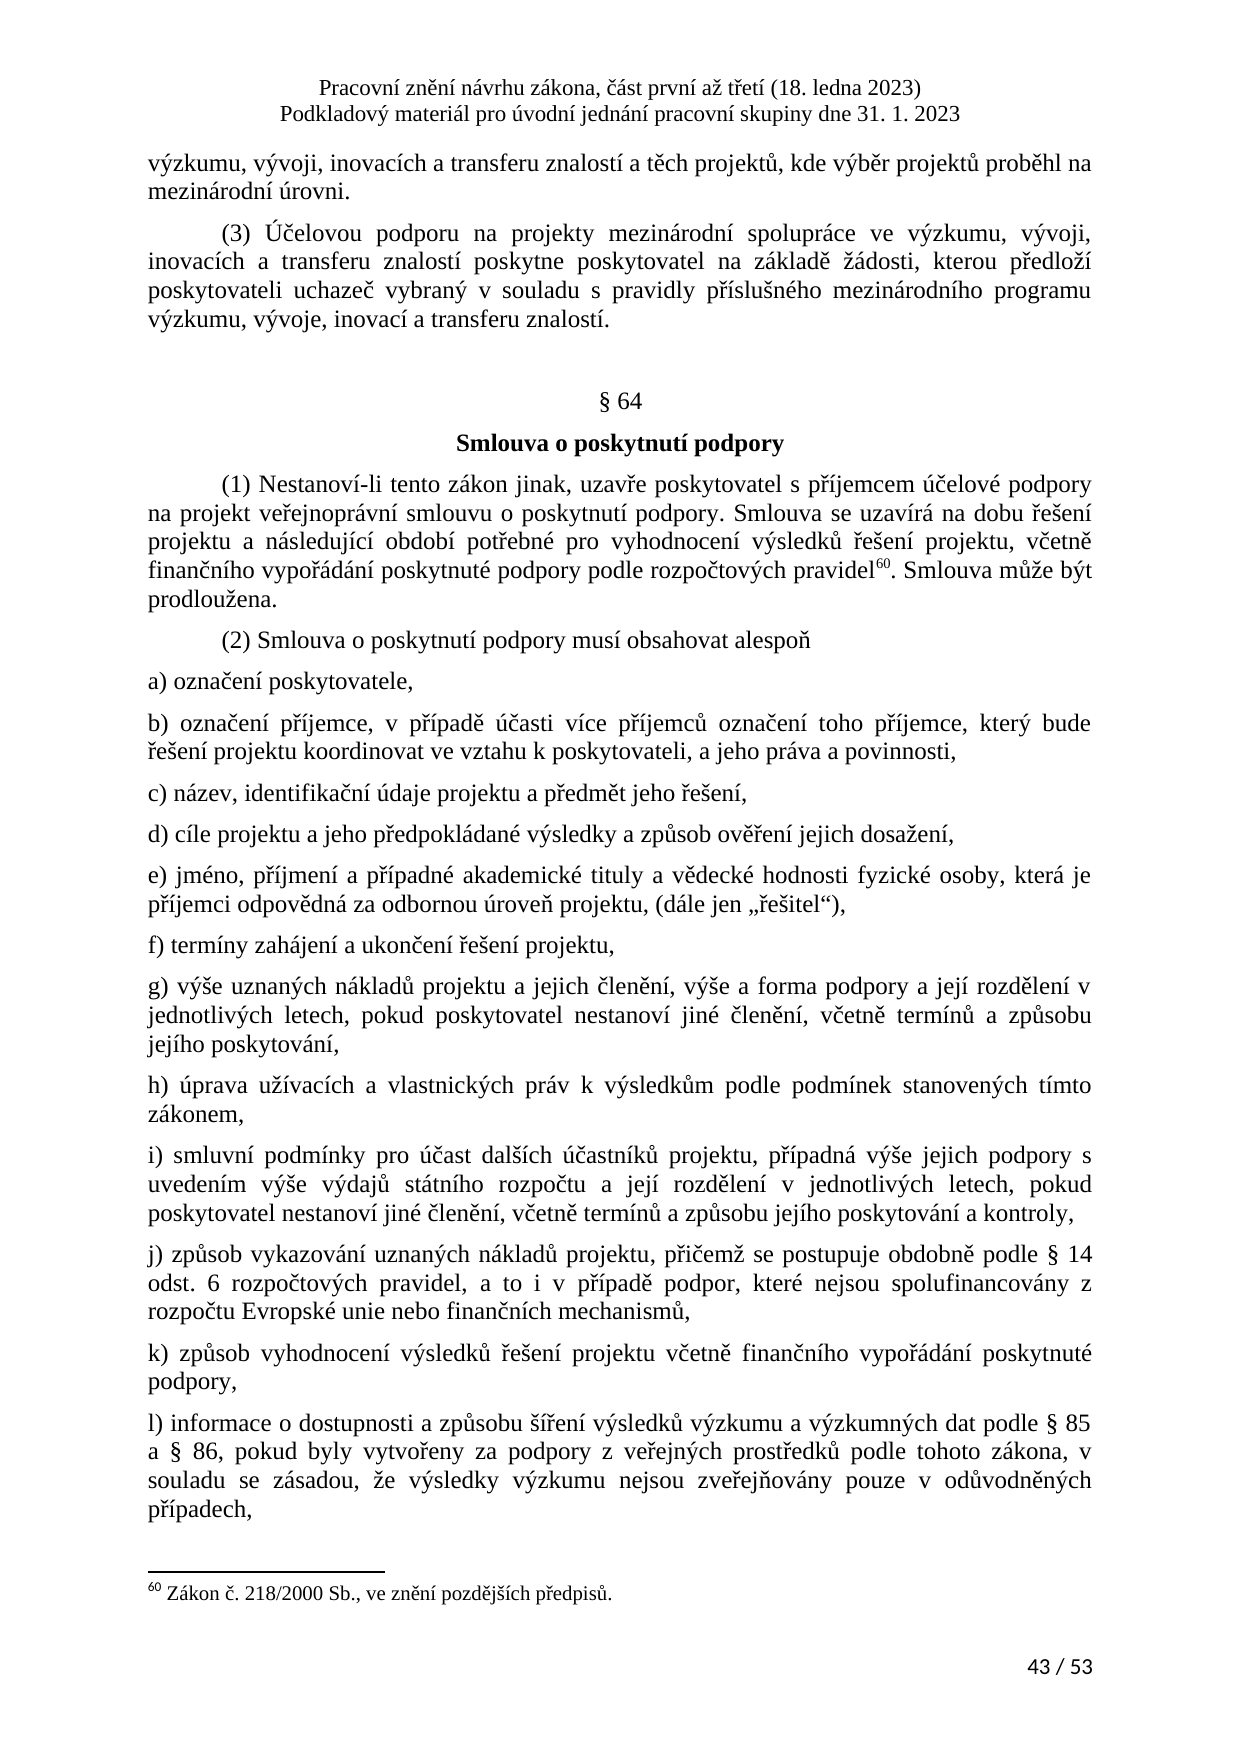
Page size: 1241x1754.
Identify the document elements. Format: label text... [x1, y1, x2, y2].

text f) termíny zahájení a ukončení řešení projektu, [148, 930, 1092, 959]
text Smlouva o poskytnutí podpory [148, 428, 1092, 456]
text d) cíle projektu a jeho předpokládané výsledky a způsob ověření jejich dosažení, [148, 819, 1092, 848]
text b) označení příjemce, v případě účasti více příjemců označení toho příjemce, který bude řešení projektu koordinovat ve vztahu k poskytovateli, a jeho práva a povinnosti, [148, 708, 1092, 765]
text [148, 148, 1092, 205]
text (1) Nestanoví-li tento zákon jinak, uzavře poskytovatel s příjemcem účelové podpory na projekt veřejnoprávní smlouvu o poskytnutí podpory. Smlouva se uzavírá na dobu řešení projektu a následující období potřebné pro vyhodnocení výsledků řešení projektu, včetně finančního vypořádání poskytnuté podpory podle rozpočtových pravidel. Smlouva může být prodloužena. [148, 469, 1092, 613]
text i) smluvní podmínky pro účast dalších účastníků projektu, případná výše jejich podpory s uvedením výše výdajů státního rozpočtu a její rozdělení v jednotlivých letech, pokud poskytovatel nestanoví jiné členění, včetně termínů a způsobu jejího poskytování a kontroly, [148, 1140, 1092, 1226]
text c) název, identifikační údaje projektu a předmět jeho řešení, [148, 778, 1092, 806]
text § 64 [148, 386, 1092, 415]
text (2) Smlouva o poskytnutí podpory musí obsahovat alespoň [148, 625, 1092, 654]
text j) způsob vykazování uznaných nákladů projektu, přičemž se postupuje obdobně podle § 14 odst. 6 rozpočtových pravidel, a to i v případě podpor, které nejsou spolufinancovány z rozpočtu Evropské unie nebo finančních mechanismů, [148, 1239, 1092, 1325]
text k) způsob vyhodnocení výsledků řešení projektu včetně finančního vypořádání poskytnuté podpory, [148, 1338, 1092, 1395]
text e) jméno, příjmení a případné akademické tituly a vědecké hodnosti fyzické osoby, která je příjemci odpovědná za odbornou úroveň projektu, (dále jen „řešitel“), [148, 860, 1092, 918]
text h) úprava užívacích a vlastnických práv k výsledkům podle podmínek stanovených tímto zákonem, [148, 1070, 1092, 1128]
text g) výše uznaných nákladů projektu a jejich členění, výše a forma podpory a její rozdělení v jednotlivých letech, pokud poskytovatel nestanoví jiné členění, včetně termínů a způsobu jejího poskytování, [148, 971, 1092, 1058]
text (3) Účelovou podporu na projekty mezinárodní spolupráce ve výzkumu, vývoji, inovacích a transferu znalostí poskytne poskytovatel na základě žádosti, kterou předloží poskytovateli uchazeč vybraný v souladu s pravidly příslušného mezinárodního programu výzkumu, vývoje, inovací a transferu znalostí. [148, 218, 1092, 333]
text a) označení poskytovatele, [148, 666, 1092, 695]
text l) informace o dostupnosti a způsobu šíření výsledků výzkumu a výzkumných dat podle § 85 a § 86, pokud byly vytvořeny za podpory z veřejných prostředků podle tohoto zákona, v souladu se zásadou, že výsledky výzkumu nejsou zveřejňovány pouze v odůvodněných případech, [148, 1408, 1092, 1523]
